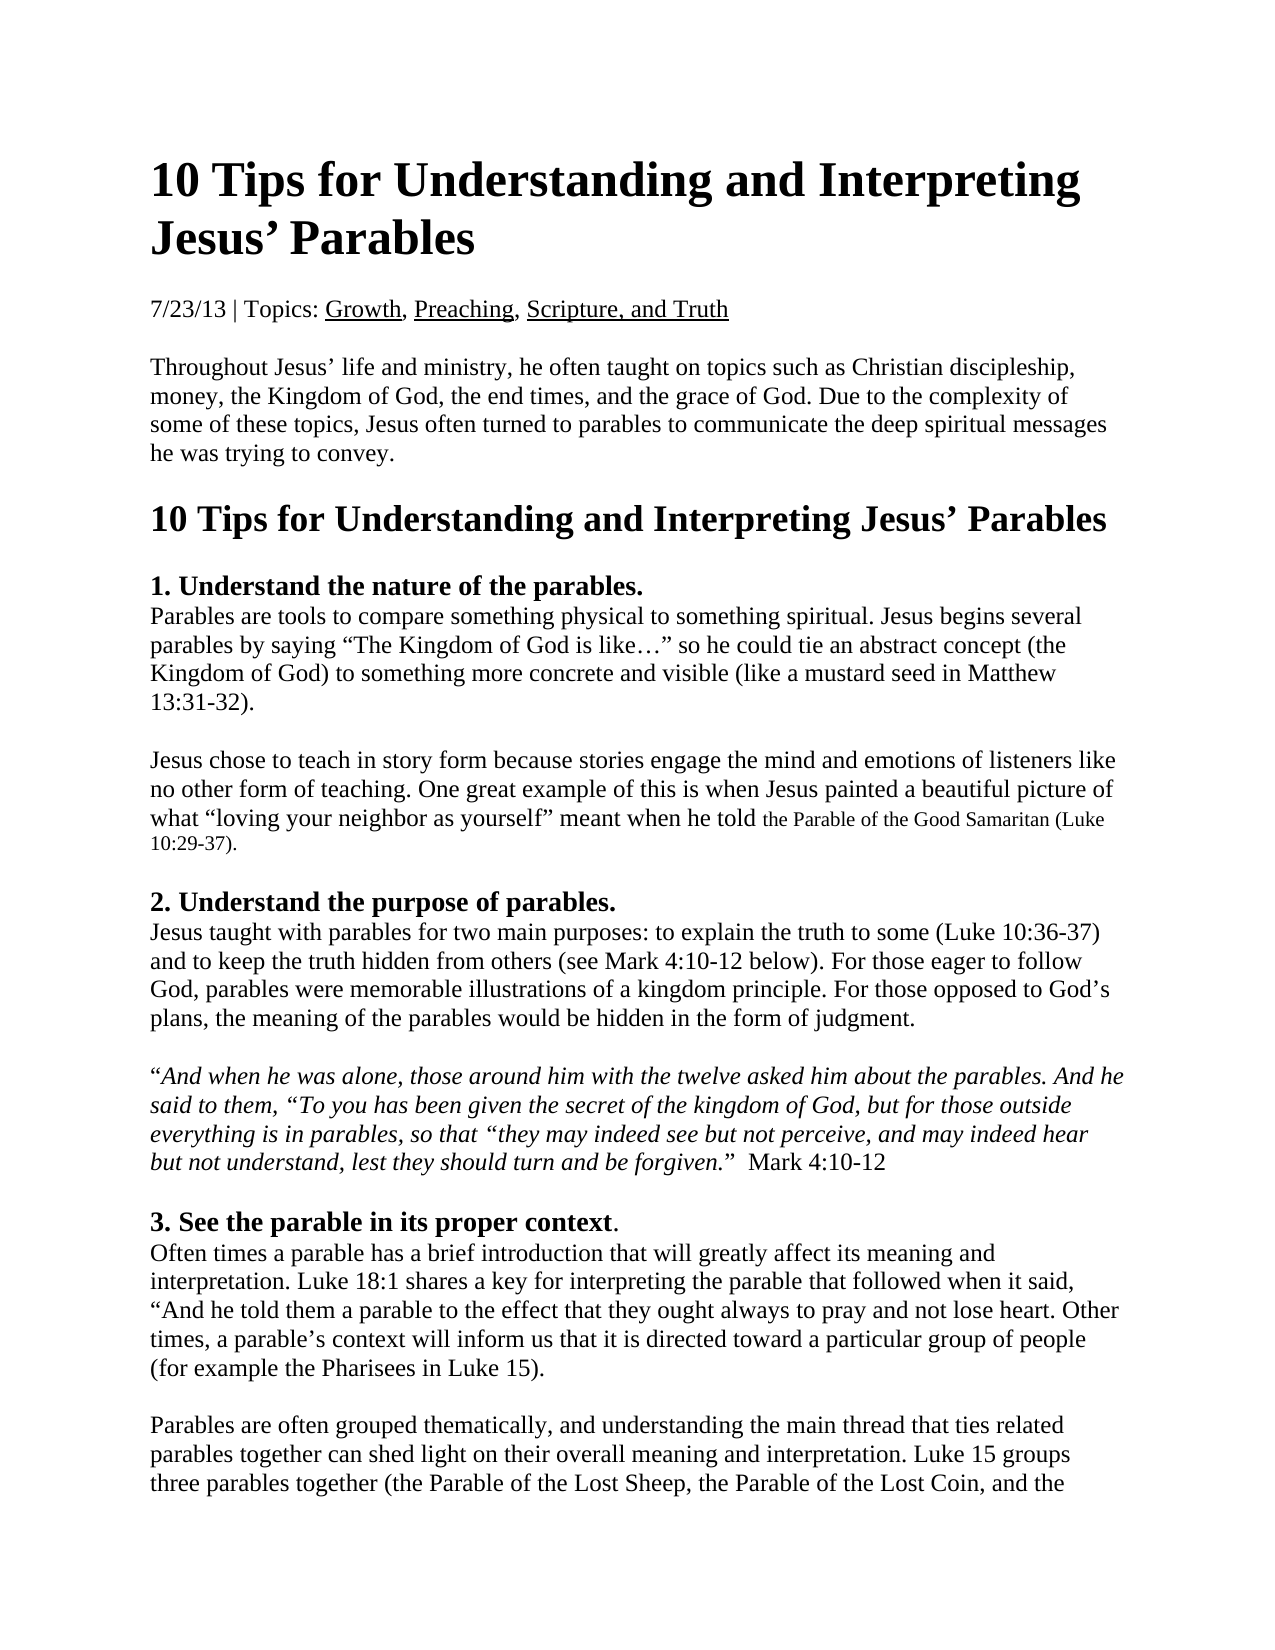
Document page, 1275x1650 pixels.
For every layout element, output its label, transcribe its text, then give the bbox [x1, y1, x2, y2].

text Jesus chose to teach in story form because stories engage the mind and emotions of listeners like no other form of teaching. One great example of this is when Jesus painted a beautiful picture of what “loving your neighbor as yourself” meant when he told the Parable of the Good Samaritan (Luke 10:29-37). [150, 745, 1125, 855]
text “And when he was alone, those around him with the twelve asked him about the parables. And he said to them, “To you has been given the secret of the kingdom of God, but for those outside everything is in parables, so that “they may indeed see but not perceive, and may indeed hear but not understand, lest they should turn and be forgiven.” Mark 4:10-12 [150, 1061, 1125, 1176]
text 1. Understand the nature of the parables. Parables are tools to compare something physical to something spiritual. Jesus begins several parables by saying “The Kingdom of God is like…” so he could tie an abstract concept (the Kingdom of God) to something more concrete and visible (like a mustard seed in Matthew 13:31-32). [150, 568, 1125, 716]
text 3. See the parable in its proper context. Often times a parable has a brief introduction that will greatly affect its meaning and interpretation. Luke 18:1 shares a key for interpreting the parable that followed when it said, “And he told them a parable to the effect that they ought always to pray and not lose heart. Other times, a parable’s context will inform us that it is directed toward a particular group of people (for example the Pharisees in Luke 15). [150, 1205, 1125, 1381]
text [150, 1411, 1125, 1497]
text 7/23/13 | Topics: Growth, Preaching, Scripture, and Truth [150, 294, 1125, 323]
text 2. Understand the purpose of parables. Jesus taught with parables for two main purposes: to explain the truth to some (Luke 10:36-37) and to keep the truth hidden from others (see Mark 4:10-12 below). For those eager to follow God, parables were memorable illustrations of a kingdom principle. For those opposed to God’s plans, the meaning of the parables would be hidden in the form of judgment. [150, 884, 1125, 1032]
text 10 Tips for Understanding and Interpreting Jesus’ Parables [150, 496, 1125, 539]
text 10 Tips for Understanding and Interpreting Jesus’ Parables [150, 150, 1125, 265]
text Throughout Jesus’ life and ministry, he often taught on topics such as Christian discipleship, money, the Kingdom of God, the end times, and the grace of God. Due to the complexity of some of these topics, Jesus often turned to parables to communicate the deep spiritual messages he was trying to convey. [150, 352, 1125, 467]
